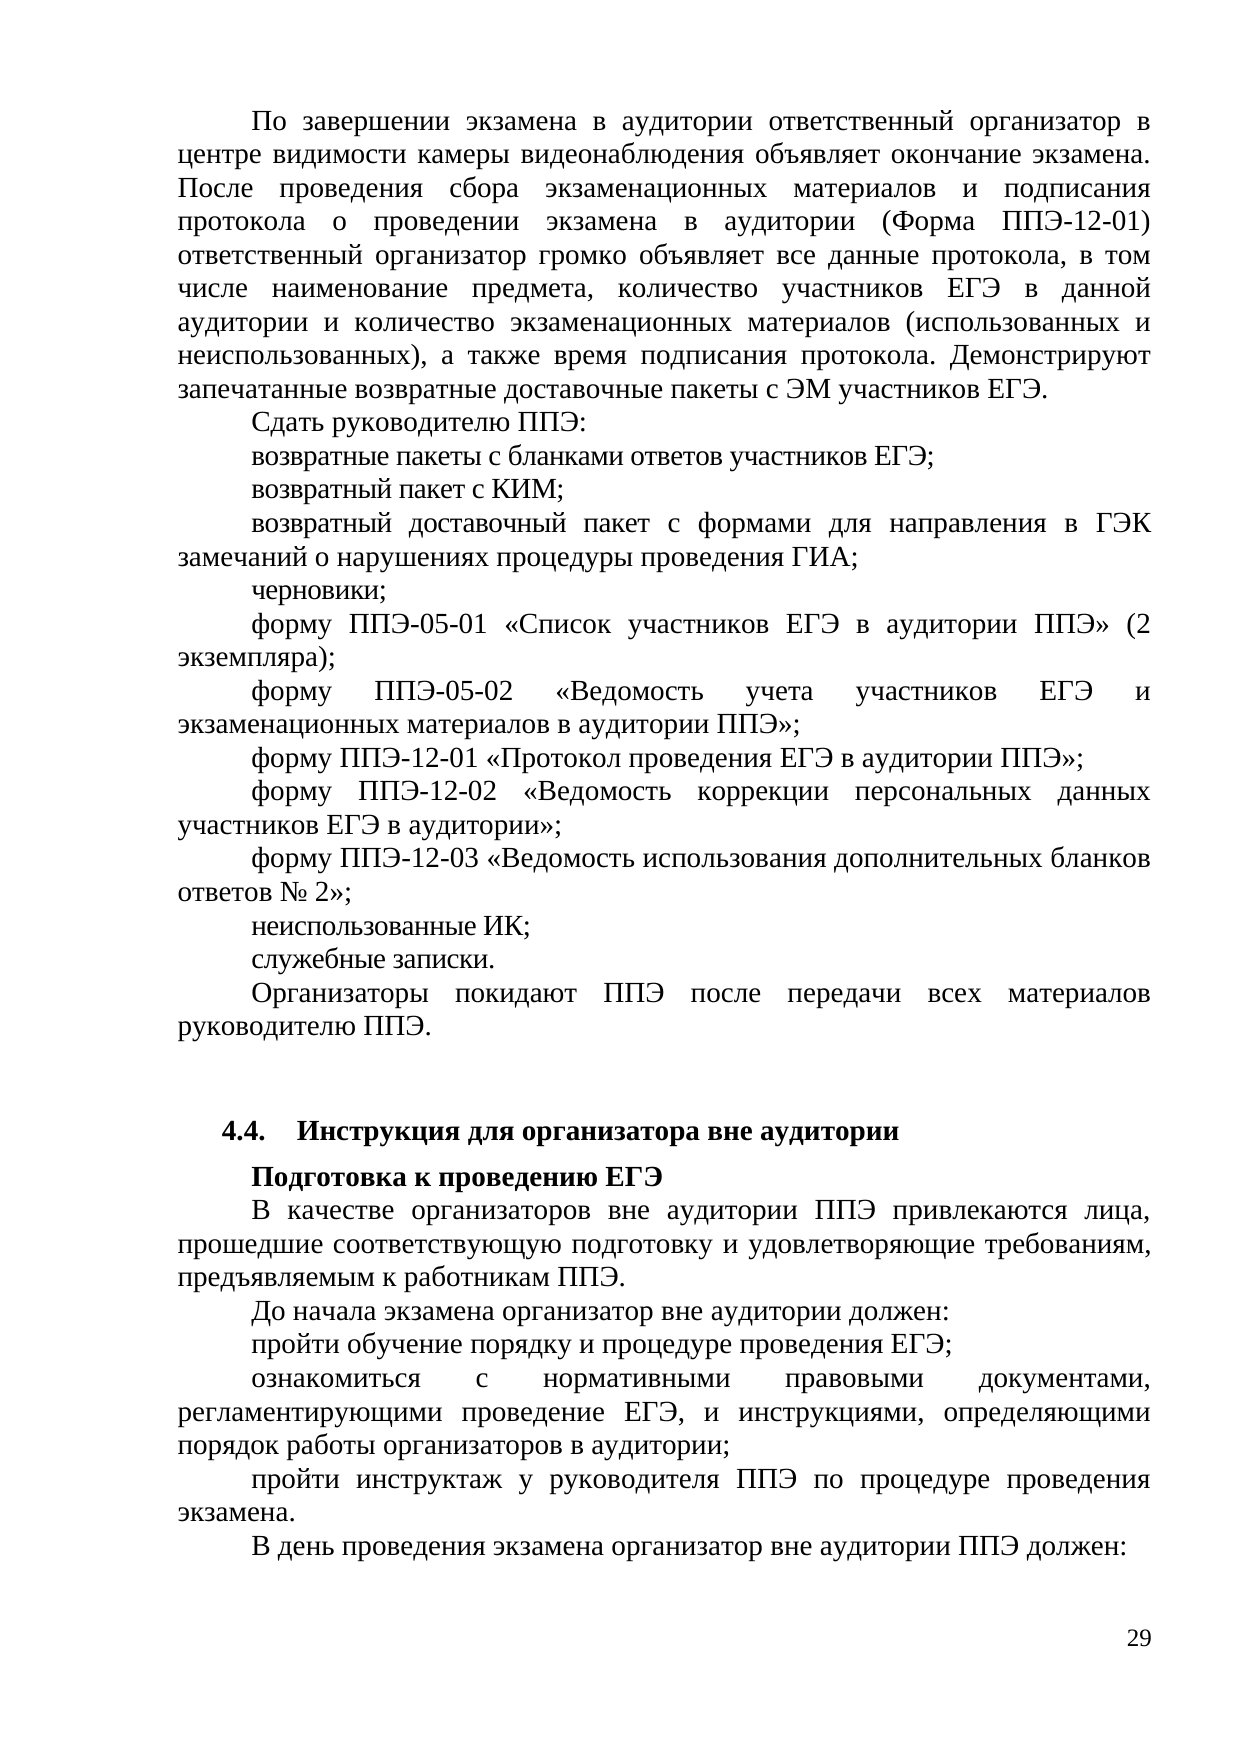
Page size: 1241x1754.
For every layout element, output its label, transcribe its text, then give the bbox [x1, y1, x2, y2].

text Организаторы покидают ППЭ после передачи всех материалов руководителю ППЭ. [177, 975, 1152, 1042]
text неиспользованные ИК; [177, 908, 1152, 941]
list Подготовка к проведению ЕГЭ [177, 1159, 1152, 1192]
text В день проведения экзамена организатор вне аудитории ППЭ должен: [177, 1528, 1152, 1561]
text форму ППЭ-12-01 «Протокол проведения ЕГЭ в аудитории ППЭ»; [177, 740, 1152, 773]
text форму ППЭ-12-02 «Ведомость коррекции персональных данных участников ЕГЭ в аудитории»; [177, 773, 1152, 841]
text ознакомиться с нормативными правовыми документами, регламентирующими проведение ЕГЭ, и инструкциями, определяющими порядок работы организаторов в аудитории; [177, 1360, 1152, 1461]
text Сдать руководителю ППЭ: [177, 404, 1152, 438]
text служебные записки. [177, 941, 1152, 975]
text По завершении экзамена в аудитории ответственный организатор в центре видимости камеры видеонаблюдения объявляет окончание экзамена. После проведения сбора экзаменационных материалов и подписания протокола о проведении экзамена в аудитории (Форма ППЭ-12-01) ответственный организатор громко объявляет все данные протокола, в том числе наименование предмета, количество участников ЕГЭ в данной аудитории и количество экзаменационных материалов (использованных и неиспользованных), а также время подписания протокола. Демонстрируют запечатанные возвратные доставочные пакеты с ЭМ участников ЕГЭ. [177, 103, 1152, 404]
text возвратный пакет с КИМ; [177, 472, 1152, 505]
text форму ППЭ-12-03 «Ведомость использования дополнительных бланков ответов № 2»; [177, 841, 1152, 908]
text пройти обучение порядку и процедуре проведения ЕГЭ; [177, 1327, 1152, 1360]
text черновики; [177, 572, 1152, 606]
text возвратные пакеты с бланками ответов участников ЕГЭ; [177, 438, 1152, 472]
text форму ППЭ-05-02 «Ведомость учета участников ЕГЭ и экзаменационных материалов в аудитории ППЭ»; [177, 673, 1152, 740]
list Инструкция для организатора вне аудитории [222, 1113, 1152, 1146]
text возвратный доставочный пакет с формами для направления в ГЭК замечаний о нарушениях процедуры проведения ГИА; [177, 505, 1152, 572]
text В качестве организаторов вне аудитории ППЭ привлекаются лица, прошедшие соответствующую подготовку и удовлетворяющие требованиям, предъявляемым к работникам ППЭ. [177, 1192, 1152, 1293]
text форму ППЭ-05-01 «Список участников ЕГЭ в аудитории ППЭ» (2 экземпляра); [177, 606, 1152, 673]
text пройти инструктаж у руководителя ППЭ по процедуре проведения экзамена. [177, 1461, 1152, 1528]
text До начала экзамена организатор вне аудитории должен: [177, 1293, 1152, 1327]
